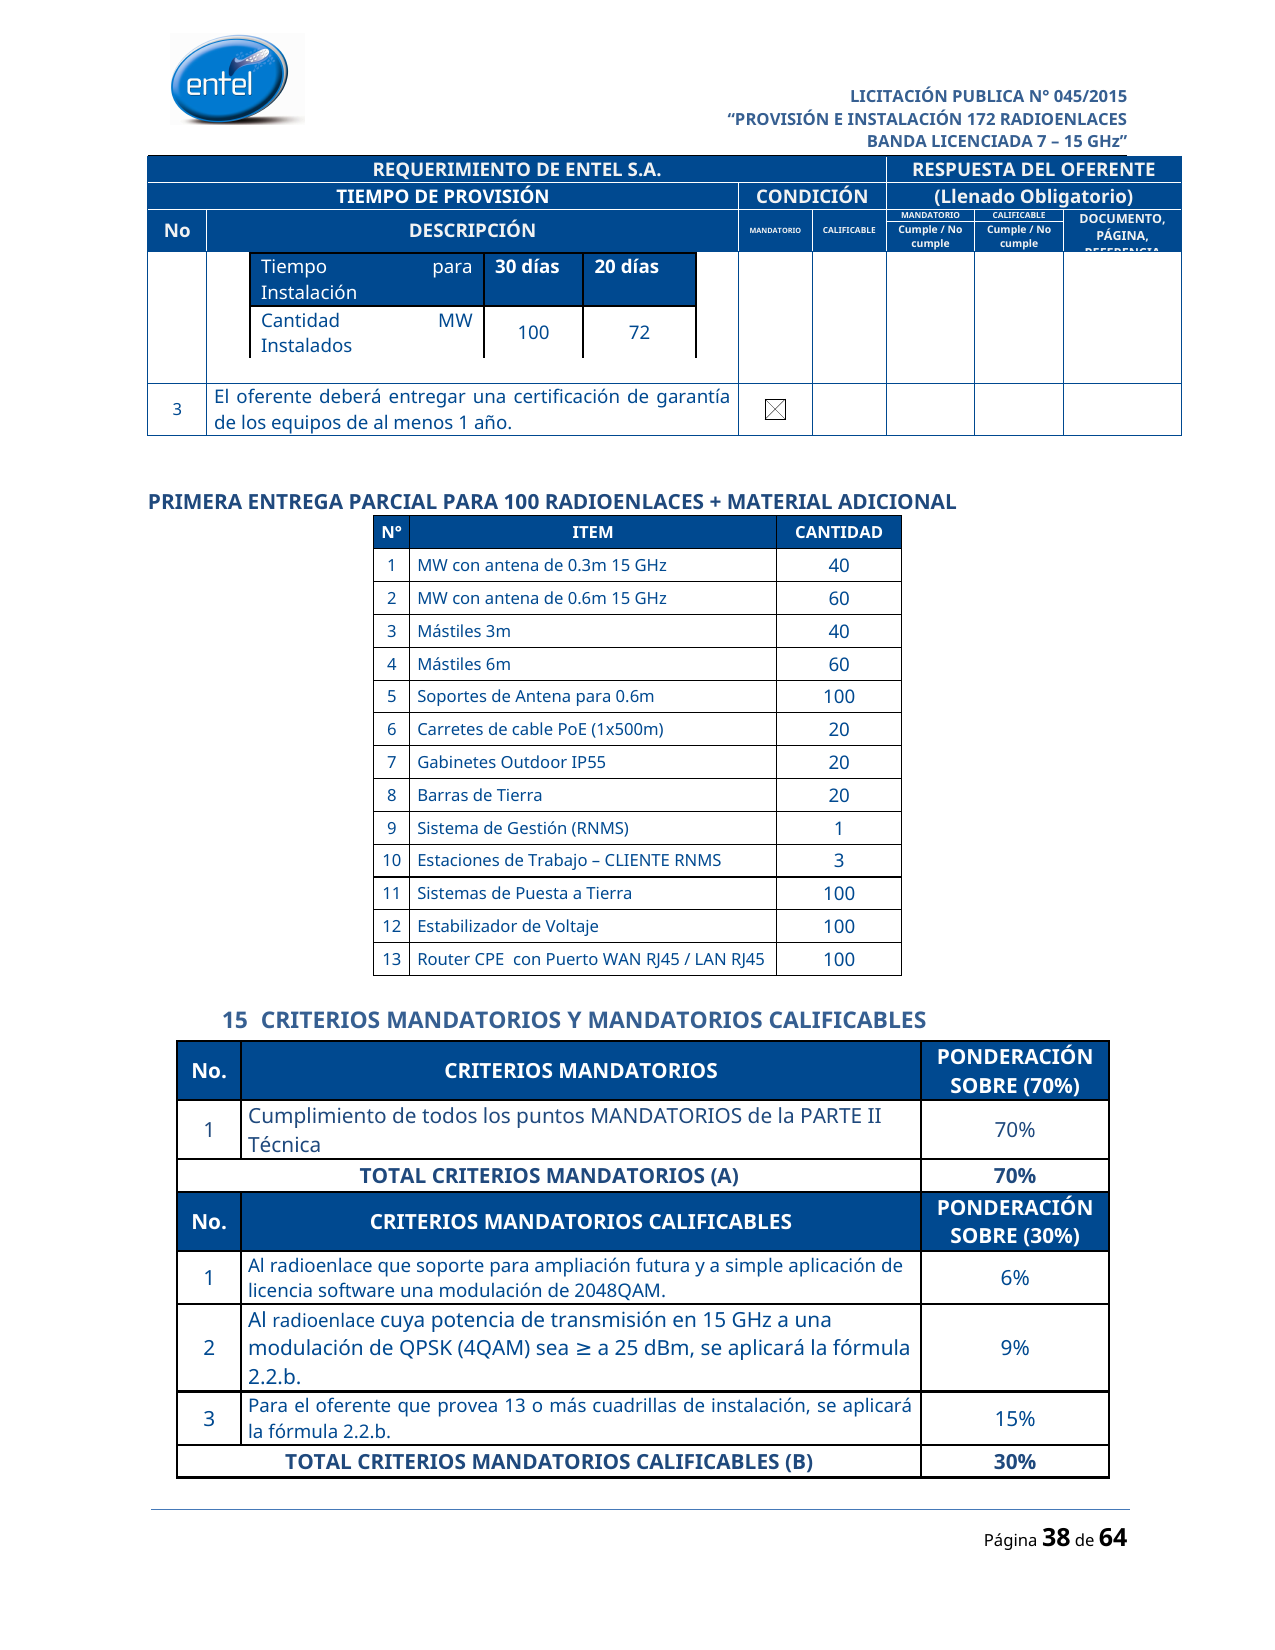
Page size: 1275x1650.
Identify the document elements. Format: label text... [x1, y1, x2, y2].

table_header RESPUESTA DEL OFERENTE [887, 157, 1181, 182]
table_cell [813, 252, 886, 383]
table_header ITEM [410, 516, 776, 548]
table_cell 6% [922, 1252, 1108, 1303]
table_header No. [178, 1042, 240, 1099]
table_cell 60 [777, 648, 901, 679]
table_cell 15% [922, 1393, 1108, 1443]
table_cell 20 [777, 779, 901, 811]
table_header REQUERIMIENTO DE ENTEL S.A. [148, 157, 886, 182]
table_cell 7 [374, 746, 409, 778]
table_cell 100 [777, 681, 901, 712]
table_cell 11 [374, 878, 409, 909]
table_cell 20 [777, 746, 901, 778]
table_cell MW con antena de 0.3m 15 GHz [410, 549, 776, 581]
table_cell Mástiles 6m [410, 648, 776, 679]
table_cell Estabilizador de Voltaje [410, 910, 776, 942]
table_cell MANDATORIO [739, 210, 812, 251]
table_cell [739, 252, 812, 383]
table_cell 40 [777, 549, 901, 581]
table_cell 3 [374, 615, 409, 647]
table_cell DOCUMENTO, PÁGINA, REFERENCIA [1064, 210, 1181, 251]
table_cell 5 [374, 681, 409, 712]
table_cell 1 [178, 1252, 240, 1303]
table_cell Al radioenlace cuya potencia de transmisión en 15 GHz a una modulación de QPSK (4QAM) sea ≥ a 25 dBm, se aplicará la fórmula 2.2.b. [242, 1305, 920, 1390]
list CRITERIOS MANDATORIOS Y MANDATORIOS CALIFICABLES [222, 1004, 1127, 1036]
table_cell 2 [374, 582, 409, 614]
table_cell [887, 252, 974, 383]
table_cell 1 [374, 549, 409, 581]
table_cell 2 [178, 1305, 240, 1390]
table_cell 40 [777, 615, 901, 647]
table_cell [1064, 384, 1181, 435]
table_cell CALIFICABLE [813, 210, 886, 251]
table_cell 10 [374, 845, 409, 876]
table_cell [887, 384, 974, 435]
table_cell [1064, 252, 1181, 383]
table_cell Estaciones de Trabajo – CLIENTE RNMS [410, 845, 776, 876]
table_cell [975, 384, 1063, 435]
table_cell (Llenado Obligatorio) [887, 183, 1181, 209]
table_cell Carretes de cable PoE (1x500m) [410, 713, 776, 745]
table_cell Cumple / No cumple [975, 222, 1063, 251]
table_cell [813, 384, 886, 435]
text PRIMERA ENTREGA PARCIAL PARA 100 RADIOENLACES + MATERIAL ADICIONAL [148, 487, 1127, 515]
table_cell Al radioenlace que soporte para ampliación futura y a simple aplicación de licencia software una modulación de 2048QAM. [242, 1252, 920, 1303]
table_cell 4 [374, 648, 409, 679]
table_cell Barras de Tierra [410, 779, 776, 811]
table_cell 60 [777, 582, 901, 614]
table_header CANTIDAD [777, 516, 901, 548]
table_header CRITERIOS MANDATORIOS [242, 1042, 920, 1099]
table_cell 8 [374, 779, 409, 811]
table_cell 70% [922, 1101, 1108, 1158]
table_cell 3 [777, 845, 901, 876]
table_cell TIEMPO DE PROVISIÓN [148, 183, 738, 209]
table_cell Para el oferente que provea 13 o más cuadrillas de instalación, se aplicará la fórmula 2.2.b. [242, 1393, 920, 1443]
table_header PONDERACIÓN SOBRE (70%) [922, 1042, 1108, 1099]
table_cell 9 [374, 812, 409, 843]
table_cell 70% [922, 1160, 1108, 1191]
table_cell 1 [178, 1101, 240, 1158]
table_cell No [148, 210, 206, 251]
table_cell 6 [374, 713, 409, 745]
table_cell TOTAL CRITERIOS MANDATORIOS (A) [178, 1160, 920, 1191]
table_cell MW con antena de 0.6m 15 GHz [410, 582, 776, 614]
table_cell 100 [777, 943, 901, 975]
picture [170, 33, 305, 125]
table_cell PONDERACIÓN SOBRE (30%) [922, 1193, 1108, 1250]
table_cell 2 [148, 252, 206, 383]
table_cell DESCRIPCIÓN [207, 210, 738, 251]
table_cell 100 [777, 878, 901, 909]
table_cell [739, 384, 812, 435]
table_cell Mástiles 3m [410, 615, 776, 647]
table_cell 30% [922, 1446, 1108, 1476]
table_cell Sistema de Gestión (RNMS) [410, 812, 776, 843]
table_cell El oferente deberá entregar una certificación de garantía de los equipos de al menos 1 año. [207, 384, 738, 435]
table_cell CONDICIÓN [739, 183, 886, 209]
table_cell Gabinetes Outdoor IP55 [410, 746, 776, 778]
table_cell Router CPE con Puerto WAN RJ45 / LAN RJ45 [410, 943, 776, 975]
table_cell 12 [374, 910, 409, 942]
table_cell Cumple / No cumple [887, 222, 974, 251]
table_cell CRITERIOS MANDATORIOS CALIFICABLES [242, 1193, 920, 1250]
table_cell 13 [374, 943, 409, 975]
table_cell 9% [922, 1305, 1108, 1390]
table_cell 1 [777, 812, 901, 843]
table_cell TOTAL CRITERIOS MANDATORIOS CALIFICABLES (B) [178, 1446, 920, 1476]
table_cell 100 [777, 910, 901, 942]
table_header N° [374, 516, 409, 548]
table_cell No. [178, 1193, 240, 1250]
table_cell Cumplimiento de todos los puntos MANDATORIOS de la PARTE II Técnica [242, 1101, 920, 1158]
table_cell [975, 252, 1063, 383]
table_cell 20 [777, 713, 901, 745]
table_cell Sistemas de Puesta a Tierra [410, 878, 776, 909]
table_cell 3 [148, 384, 206, 435]
table_cell Soportes de Antena para 0.6m [410, 681, 776, 712]
table_cell 3 [178, 1393, 240, 1443]
